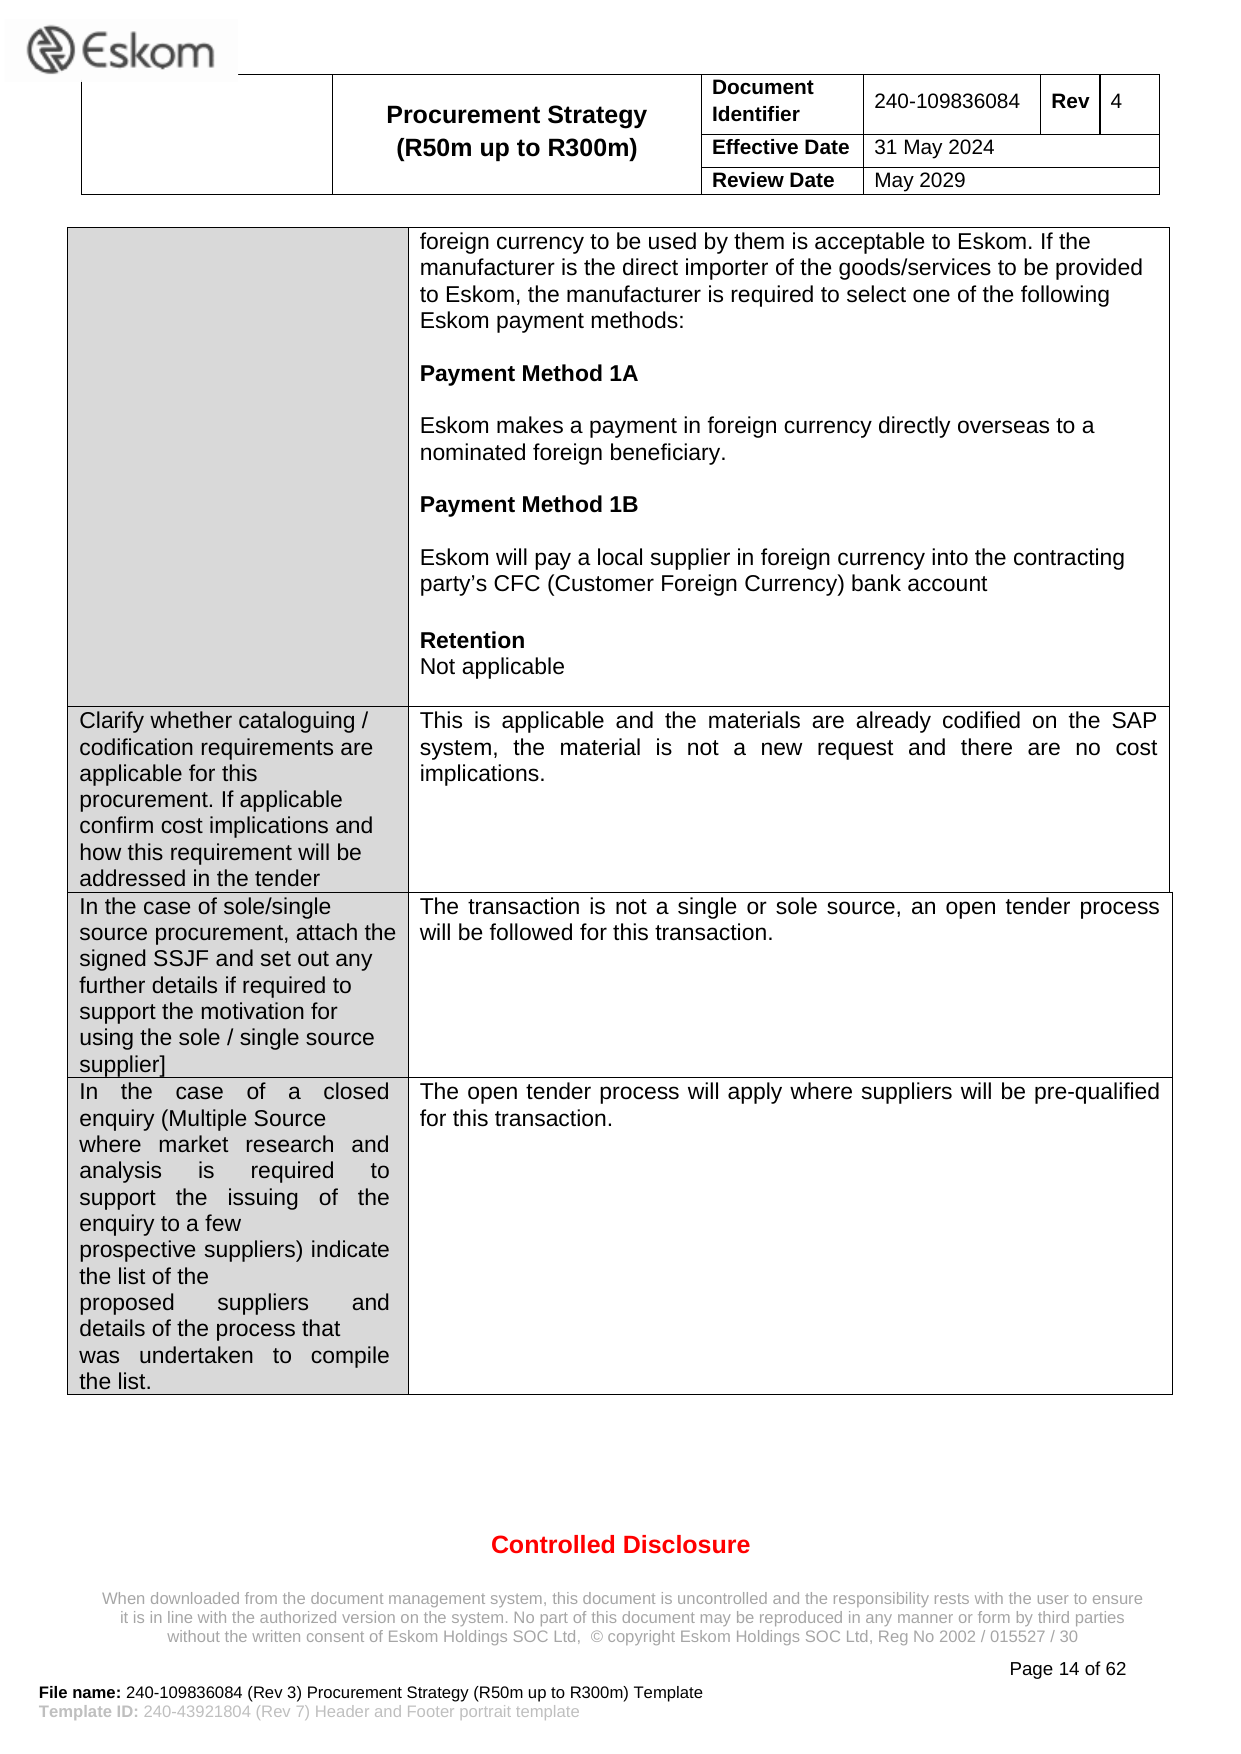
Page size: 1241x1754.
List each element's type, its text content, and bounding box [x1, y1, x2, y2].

table_cell This is applicable and the materials are already codified on the SAP system, the material is not a new request and there are no cost implications. [409, 707, 1169, 892]
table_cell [68, 228, 408, 706]
table_cell Clarify whether cataloguing / codification requirements are applicable for this procurement. If applicable confirm cost implications and how this requirement will be addressed in the tender [68, 707, 408, 892]
table_cell In the case of a closed enquiry (Multiple Source where market research and analysis is required to support the issuing of the enquiry to a few prospective suppliers) indicate the list of the proposed suppliers and details of the process that was undertaken to compile the list. [68, 1078, 408, 1394]
table_cell The transaction is not a single or sole source, an open tender process will be followed for this transaction. [409, 893, 1172, 1077]
table_cell In the case of sole/single source procurement, attach the signed SSJF and set out any further details if required to support the motivation for using the sole / single source supplier] [68, 893, 408, 1077]
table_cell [409, 228, 1169, 706]
table_cell The open tender process will apply where suppliers will be pre-qualified for this transaction. [409, 1078, 1172, 1394]
